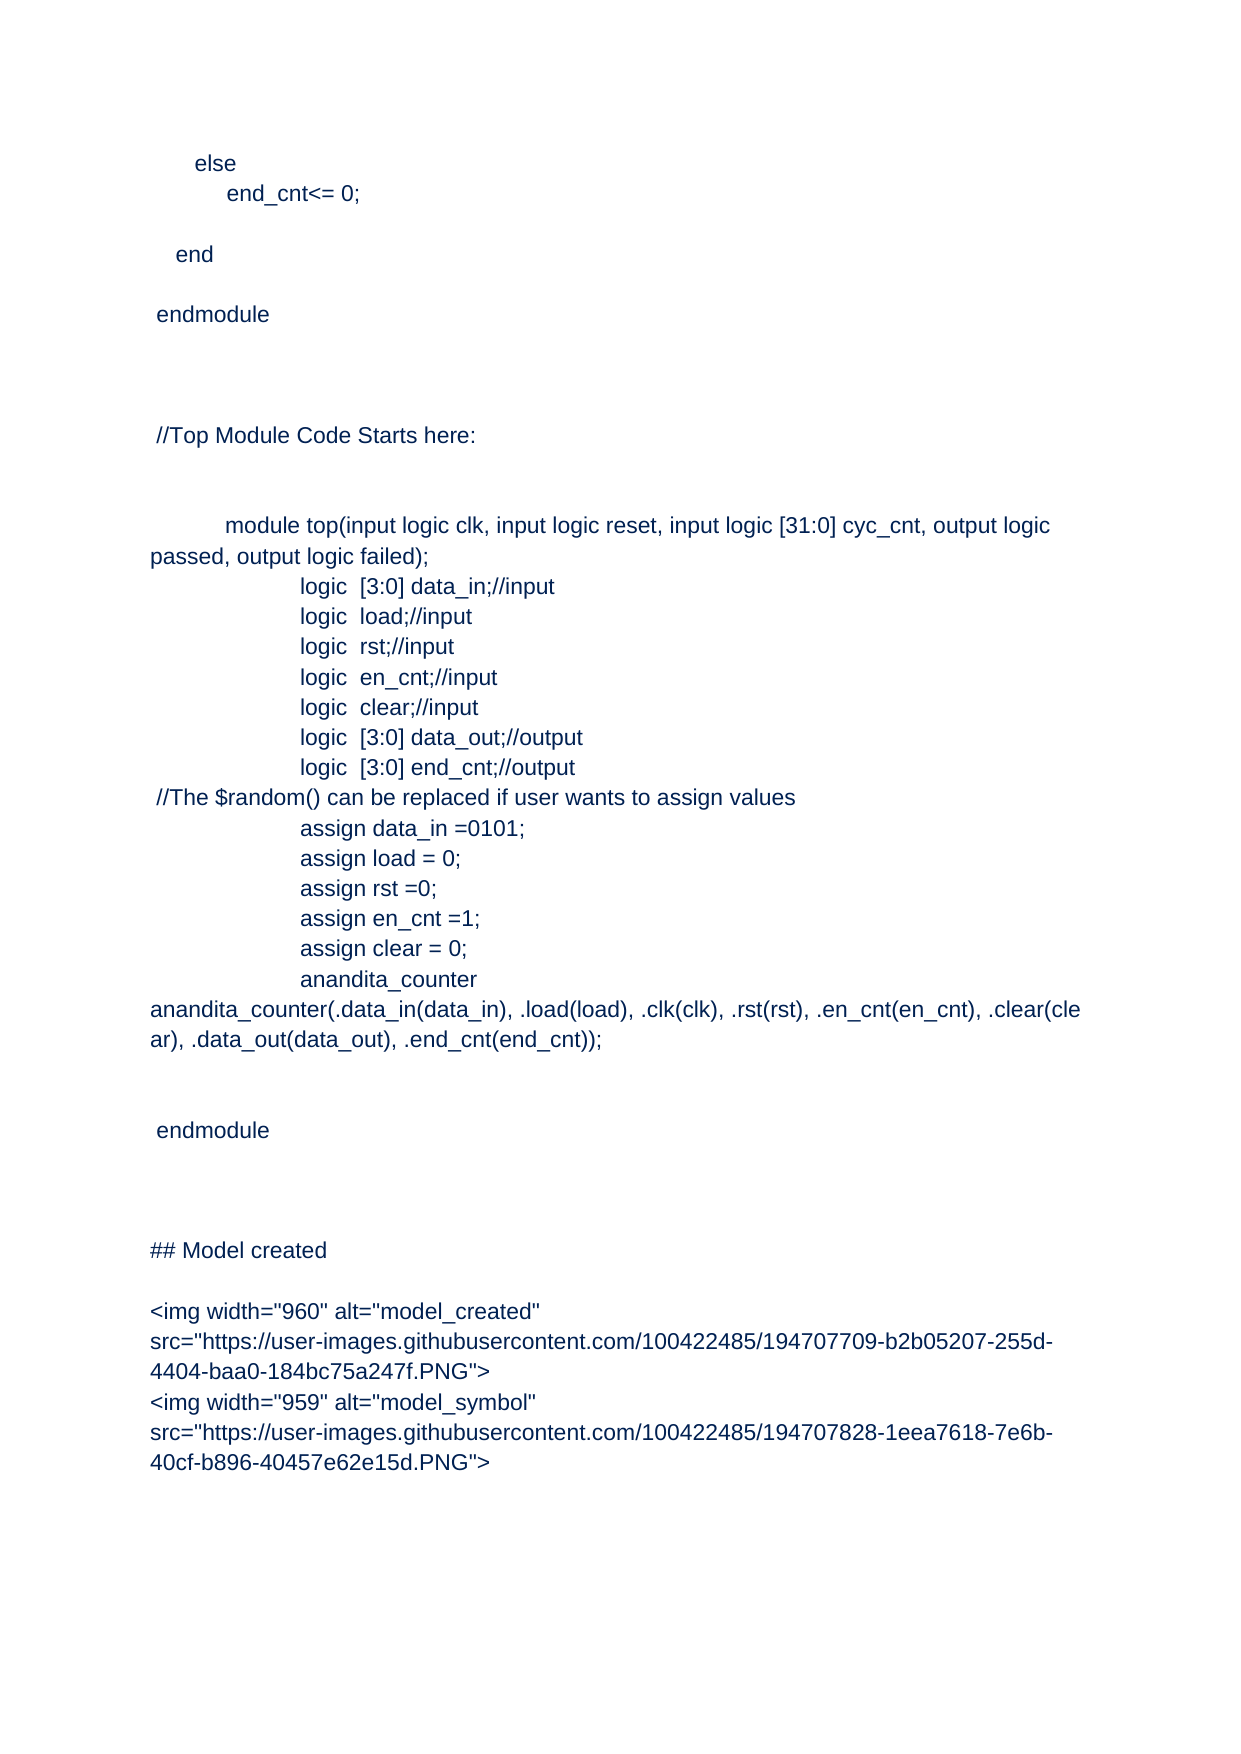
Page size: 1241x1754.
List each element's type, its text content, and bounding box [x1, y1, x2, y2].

text ## Model created [150, 1237, 1090, 1264]
text end_cnt<= 0; [150, 180, 1090, 207]
text end [150, 241, 1090, 267]
text //The $random() can be replaced if user wants to assign values [150, 784, 1090, 811]
text else [150, 150, 1090, 176]
text assign rst =0; [150, 875, 1090, 901]
text logic en_cnt;//input [150, 663, 1090, 690]
text //Top Module Code Starts here: [150, 422, 1090, 448]
text <img width="960" alt="model_created" src="https://user-images.githubusercontent.com/100422485/194707709-b2b05207-255d-4404-baa0-184bc75a247f.PNG"> [150, 1298, 1090, 1385]
text logic [3:0] data_out;//output [150, 724, 1090, 750]
text logic rst;//input [150, 633, 1090, 660]
text endmodule [150, 1117, 1090, 1143]
text assign load = 0; [150, 845, 1090, 871]
text assign data_in =0101; [150, 814, 1090, 841]
text module top(input logic clk, input logic reset, input logic [31:0] cyc_cnt, output logic passed, output logic failed); [150, 512, 1090, 569]
text logic load;//input [150, 603, 1090, 629]
text <img width="959" alt="model_symbol" src="https://user-images.githubusercontent.com/100422485/194707828-1eea7618-7e6b-40cf-b896-40457e62e15d.PNG"> [150, 1388, 1090, 1475]
text assign en_cnt =1; [150, 905, 1090, 932]
text endmodule [150, 301, 1090, 327]
text assign clear = 0; [150, 935, 1090, 962]
text anandita_counter anandita_counter(.data_in(data_in), .load(load), .clk(clk), .rst(rst), .en_cnt(en_cnt), .clear(clear), .data_out(data_out), .end_cnt(end_cnt)); [150, 966, 1090, 1052]
text logic [3:0] data_in;//input [150, 573, 1090, 599]
text logic clear;//input [150, 694, 1090, 720]
text logic [3:0] end_cnt;//output [150, 754, 1090, 781]
